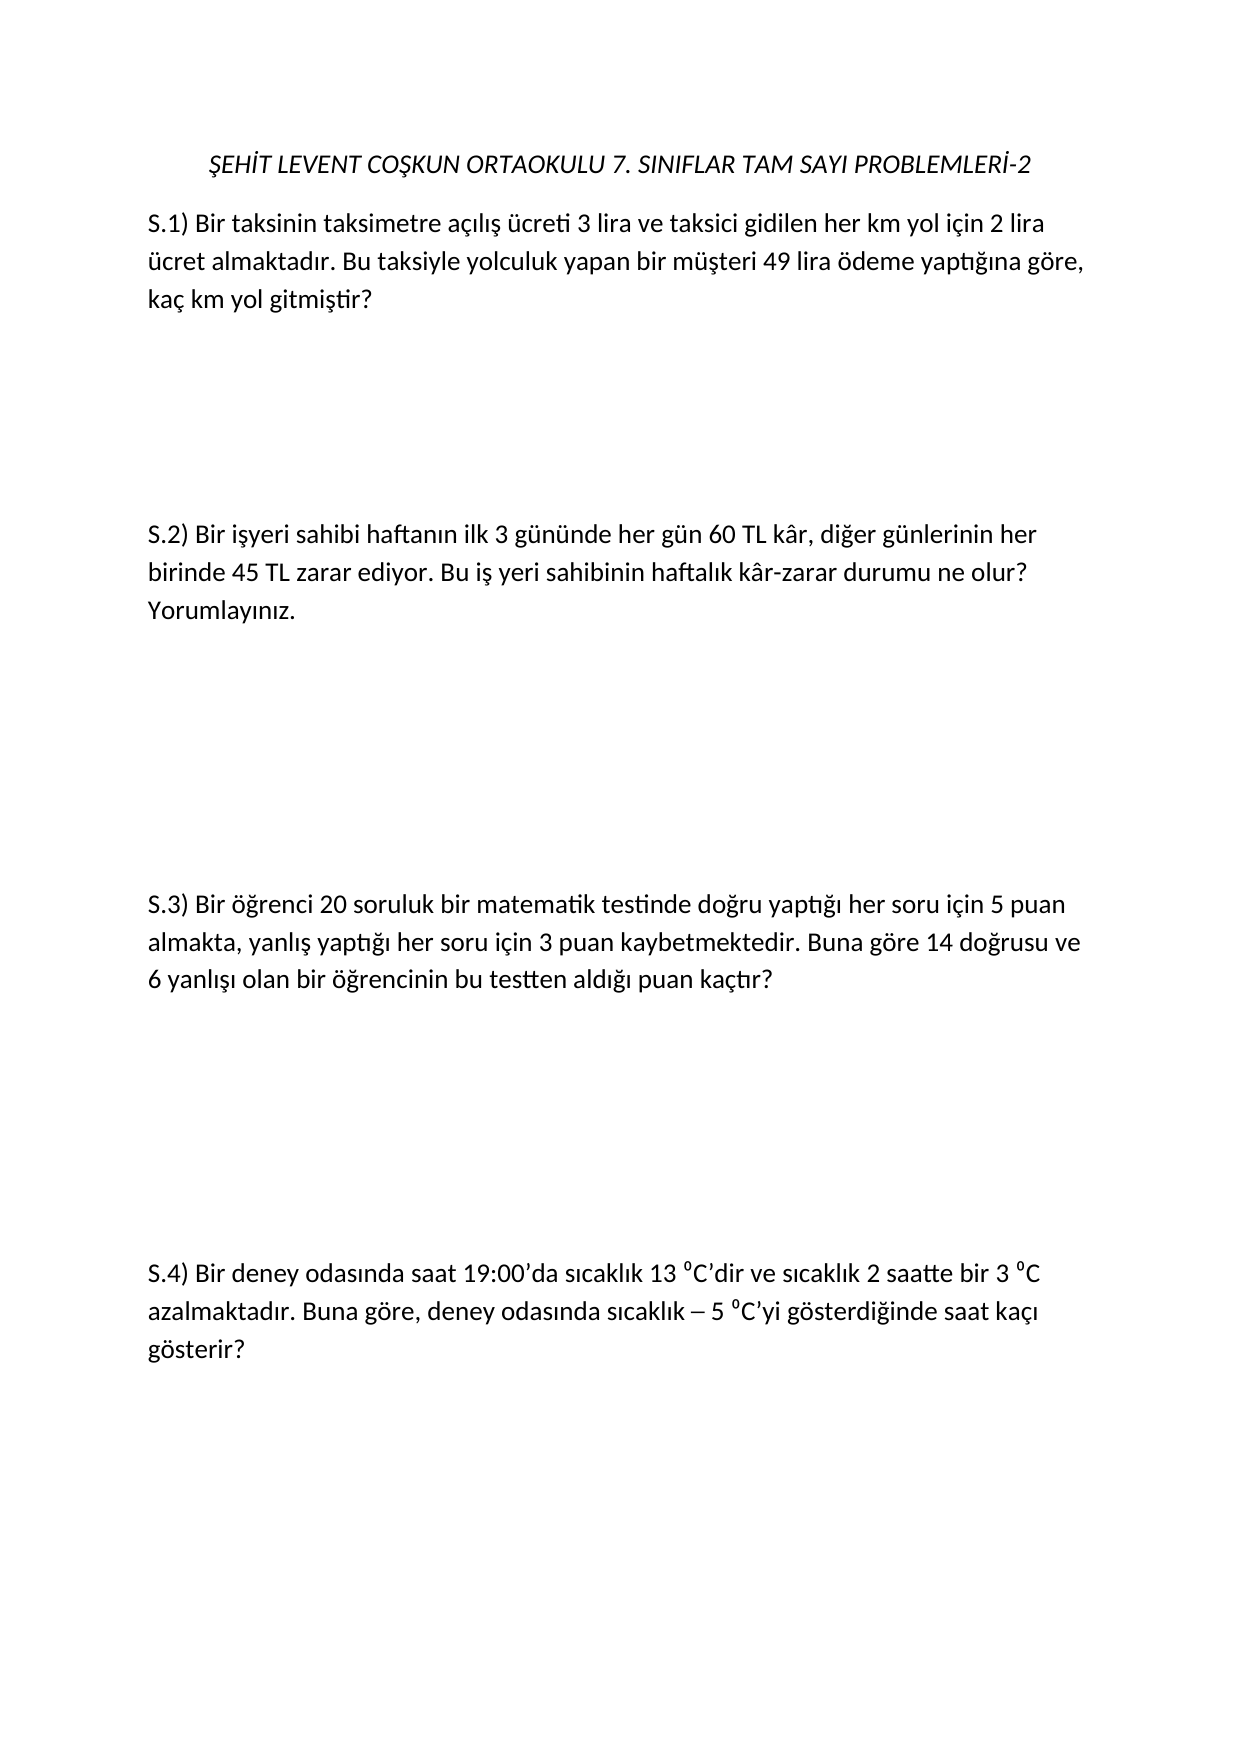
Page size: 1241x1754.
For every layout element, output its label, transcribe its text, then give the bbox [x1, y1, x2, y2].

text ŞEHİT LEVENT COŞKUN ORTAOKULU 7. SINIFLAR TAM SAYI PROBLEMLERİ-2 [148, 148, 1093, 181]
text S.3) Bir öğrenci 20 soruluk bir matematik testinde doğru yaptığı her soru için 5 puan almakta, yanlış yaptığı her soru için 3 puan kaybetmektedir. Buna göre 14 doğrusu ve 6 yanlışı olan bir öğrencinin bu testten aldığı puan kaçtır? [148, 887, 1093, 996]
text S.1) Bir taksinin taksimetre açılış ücreti 3 lira ve taksici gidilen her km yol için 2 lira ücret almaktadır. Bu taksiyle yolculuk yapan bir müşteri 49 lira ödeme yaptığına göre, kaç km yol gitmiştir? [148, 206, 1093, 315]
text S.4) Bir deney odasında saat 19:00’da sıcaklık 13 ⁰C’dir ve sıcaklık 2 saatte bir 3 ⁰C azalmaktadır. Buna göre, deney odasında sıcaklık ─ 5 ⁰C’yi gösterdiğinde saat kaçı gösterir? [148, 1256, 1093, 1365]
text S.2) Bir işyeri sahibi haftanın ilk 3 gününde her gün 60 TL kâr, diğer günlerinin her birinde 45 TL zarar ediyor. Bu iş yeri sahibinin haftalık kâr-zarar durumu ne olur? Yorumlayınız. [148, 517, 1093, 626]
